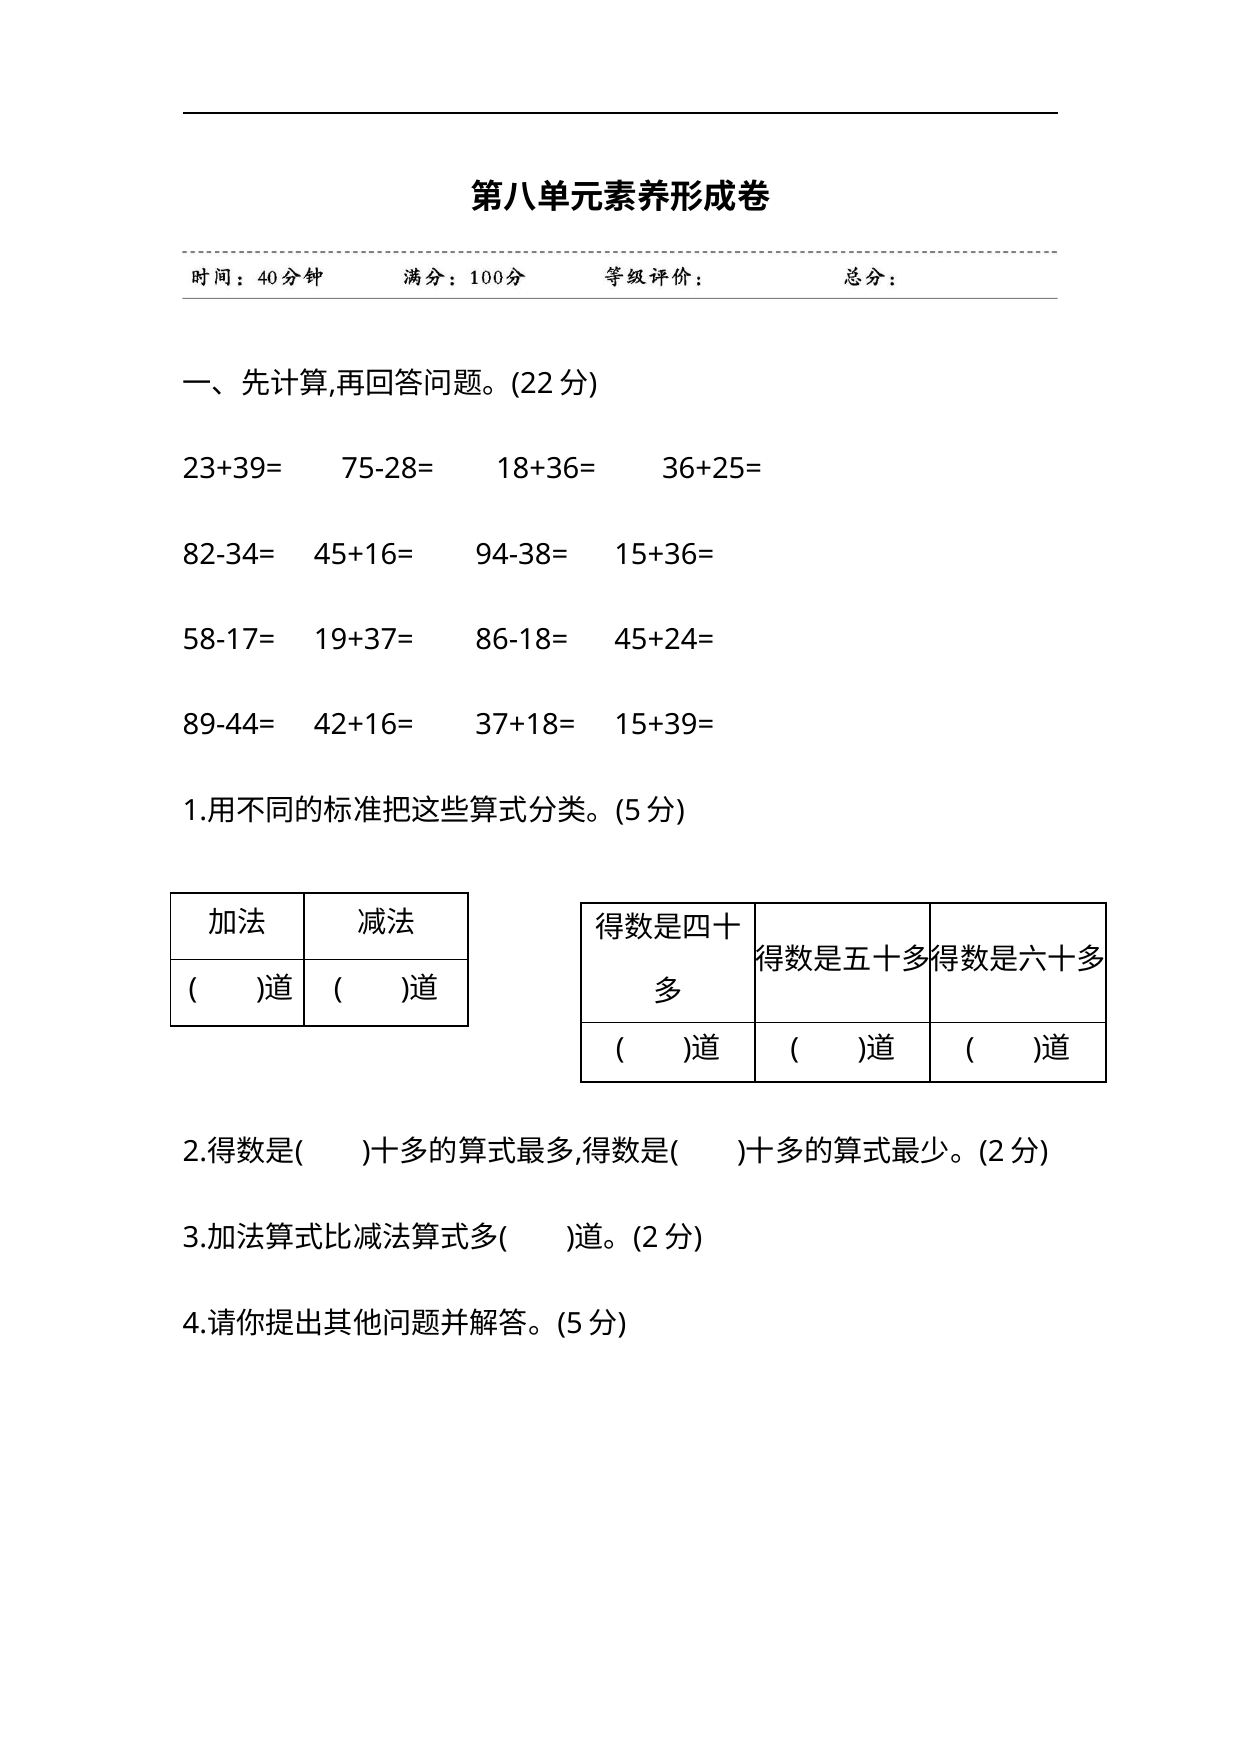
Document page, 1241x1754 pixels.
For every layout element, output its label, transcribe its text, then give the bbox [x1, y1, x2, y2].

table_cell ( )道 [931, 1023, 1105, 1081]
text 89-44= 42+16= 37+18= 15+39= [182, 691, 1058, 756]
text 4.请你提出其他问题并解答。(5分) [182, 1288, 1058, 1353]
text 2.得数是( )十多的算式最多,得数是( )十多的算式最少。(2分) [182, 1116, 1058, 1181]
table_cell ( )道 [582, 1023, 754, 1081]
text 第八单元素养形成卷 [182, 162, 1058, 227]
table_header 加法 [171, 894, 303, 958]
table_cell ( )道 [171, 960, 303, 1025]
table_header 得数是五十多 [756, 904, 929, 1022]
text 82-34= 45+16= 94-38= 15+36= [182, 521, 1058, 586]
text 一、先计算,再回答问题。(22分) [182, 299, 1058, 414]
table_cell ( )道 [305, 960, 467, 1025]
text 1.用不同的标准把这些算式分类。(5分) [182, 775, 1058, 840]
table_header 减法 [305, 894, 467, 958]
text 3.加法算式比减法算式多( )道。(2分) [182, 1202, 1058, 1267]
text 23+39= 75-28= 18+36= 36+25= [182, 435, 1058, 500]
text 58-17= 19+37= 86-18= 45+24= [182, 606, 1058, 671]
table_header 得数是六十多 [931, 904, 1105, 1022]
picture [182, 251, 1058, 299]
table_cell ( )道 [756, 1023, 929, 1081]
table_header 得数是四十多 [582, 904, 754, 1022]
